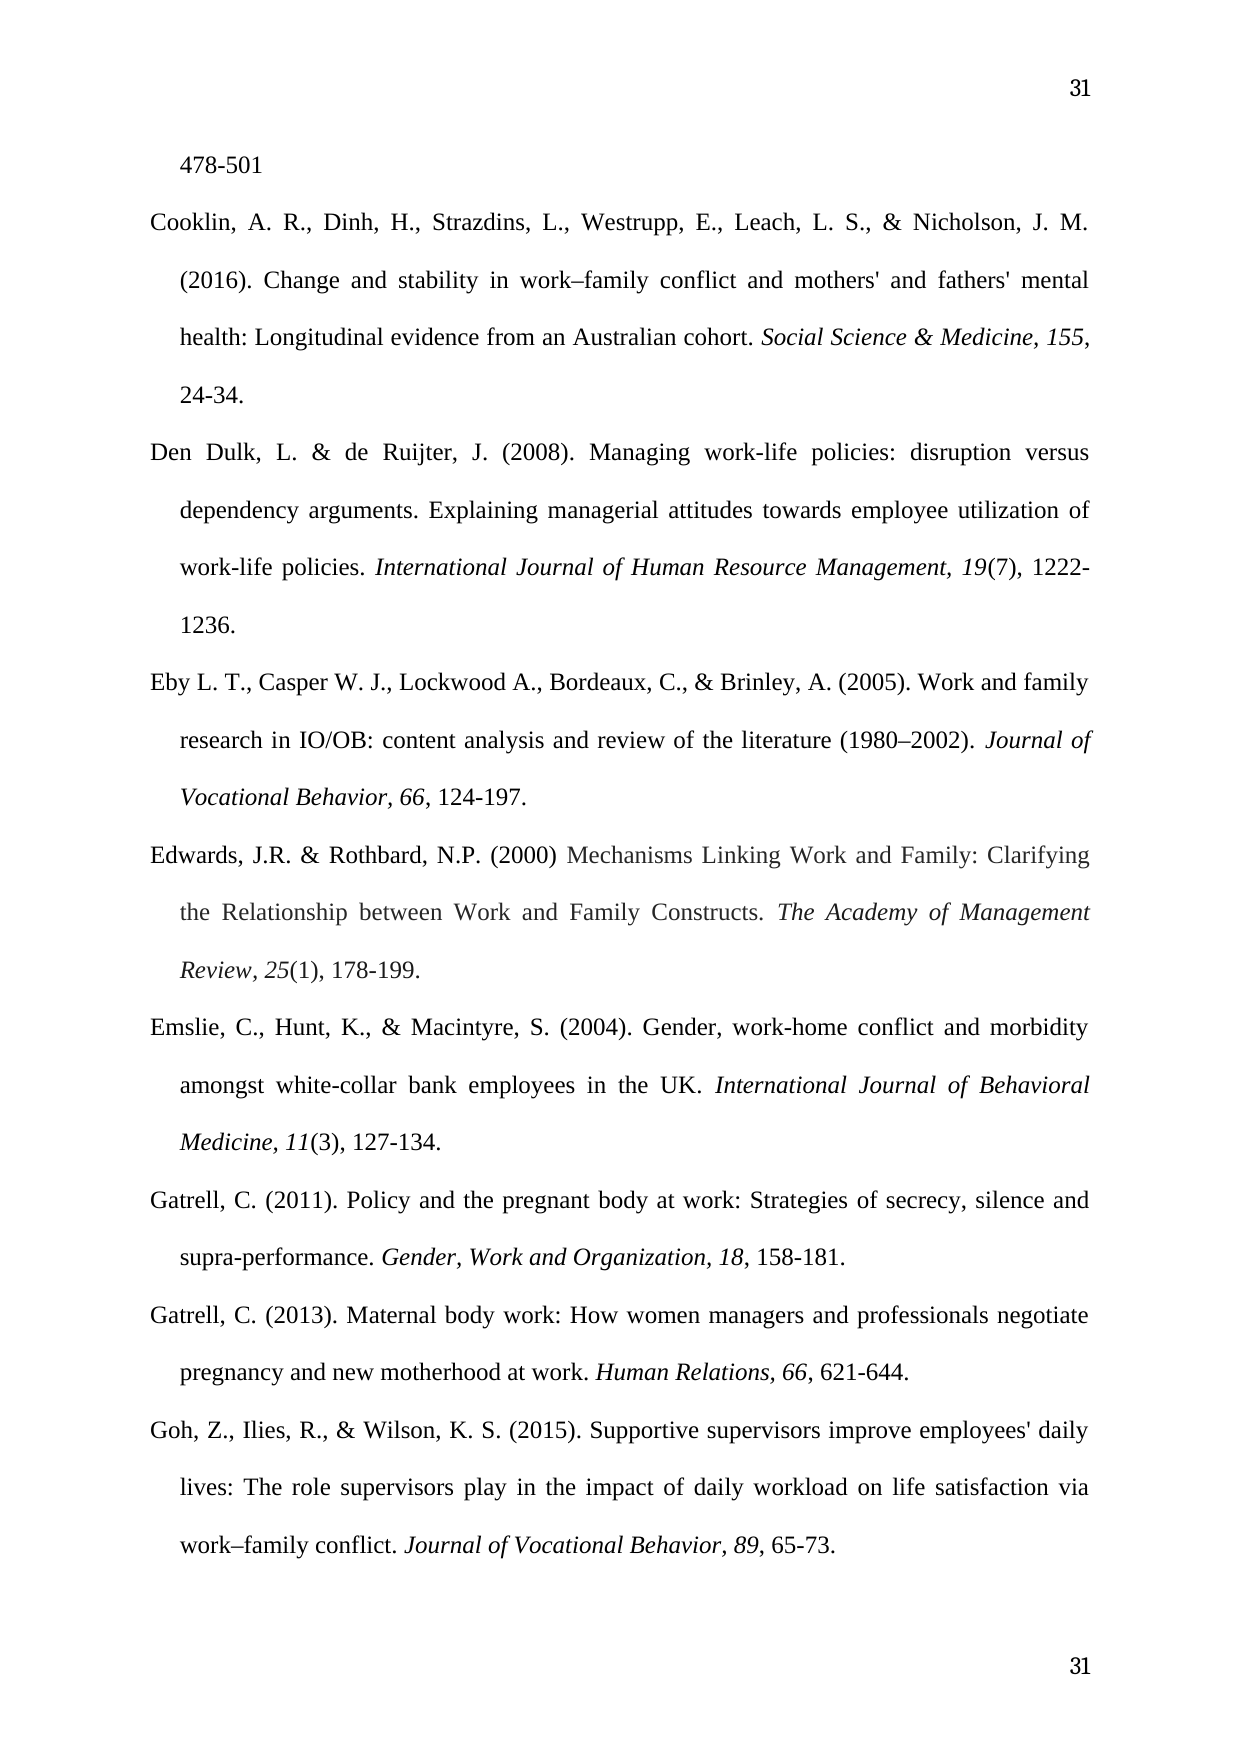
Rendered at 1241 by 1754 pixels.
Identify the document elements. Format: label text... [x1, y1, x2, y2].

text Gatrell, C. (2013). Maternal body work: How women managers and professionals negotiate pregnancy and new motherhood at work. Human Relations, 66, 621-644. [150, 1300, 1090, 1386]
text Den Dulk, L. & de Ruijter, J. (2008). Managing work-life policies: disruption versus dependency arguments. Explaining managerial attitudes towards employee utilization of work-life policies. International Journal of Human Resource Management, 19(7), 1222-1236. [150, 437, 1090, 639]
text Cooklin, A. R., Dinh, H., Strazdins, L., Westrupp, E., Leach, L. S., & Nicholson, J. M. (2016). Change and stability in work–family conflict and mothers' and fathers' mental health: Longitudinal evidence from an Australian cohort. Social Science & Medicine, 155, 24-34. [150, 207, 1090, 409]
text Goh, Z., Ilies, R., & Wilson, K. S. (2015). Supportive supervisors improve employees' daily lives: The role supervisors play in the impact of daily workload on life satisfaction via work–family conflict. Journal of Vocational Behavior, 89, 65-73. [150, 1415, 1090, 1559]
text Gatrell, C. (2011). Policy and the pregnant body at work: Strategies of secrecy, silence and supra-performance. Gender, Work and Organization, 18, 158-181. [150, 1185, 1090, 1271]
text Eby L. T., Casper W. J., Lockwood A., Bordeaux, C., & Brinley, A. (2005). Work and family research in IO/OB: content analysis and review of the literature (1980–2002). Journal of Vocational Behavior, 66, 124-197. [150, 667, 1090, 811]
text Edwards, J.R. & Rothbard, N.P. (2000) Mechanisms Linking Work and Family: Clarifying the Relationship between Work and Family Constructs. The Academy of Management Review, 25(1), 178-199. [150, 840, 1090, 984]
text Emslie, C., Hunt, K., & Macintyre, S. (2004). Gender, work-home conflict and morbidity amongst white-collar bank employees in the UK. International Journal of Behavioral Medicine, 11(3), 127-134. [150, 1012, 1090, 1156]
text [150, 150, 1090, 179]
